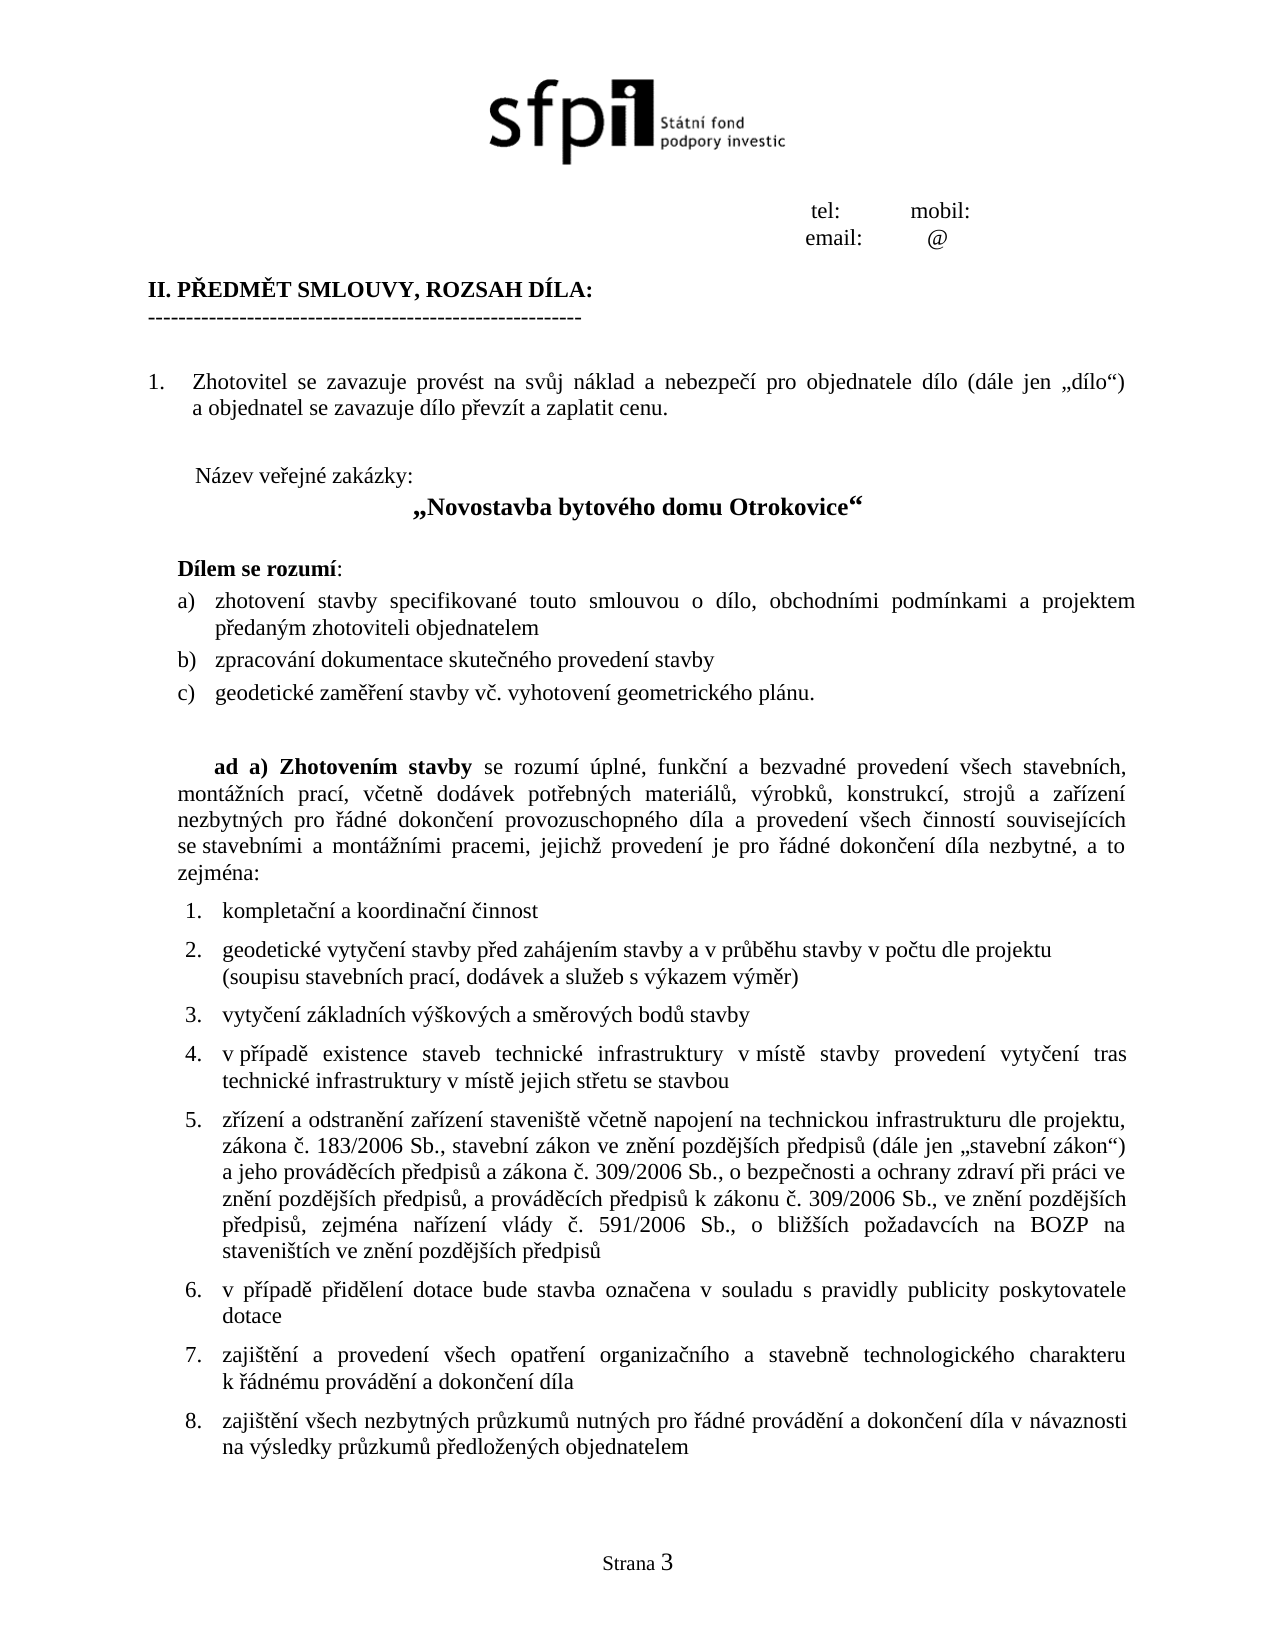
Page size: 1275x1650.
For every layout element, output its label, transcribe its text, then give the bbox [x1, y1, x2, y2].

text „Novostavba bytového domu Otrokovice“ [148, 488, 1127, 522]
list vytyčení základních výškových a směrových bodů stavby [185, 1002, 1127, 1028]
list kompletační a koordinační činnost [185, 897, 1127, 924]
text --------------------------------------------------------- [148, 303, 1137, 329]
list zhotovení stavby specifikované touto smlouvou o dílo, obchodními podmínkami a projektem předaným zhotoviteli objednatelem [177, 587, 1137, 640]
text II. PŘEDMĚT SMLOUVY, ROZSAH DÍLA: [148, 277, 1137, 303]
list zajištění a provedení všech opatření organizačního a stavebně technologického charakteru k řádnému provádění a dokončení díla [185, 1341, 1127, 1394]
list v případě přidělení dotace bude stavba označena v souladu s pravidly publicity poskytovatele dotace [185, 1276, 1127, 1329]
picture [487, 73, 788, 169]
text Název veřejné zakázky: [103, 462, 1137, 488]
list geodetické vytyčení stavby před zahájením stavby a v průběhu stavby v počtu dle projektu (soupisu stavebních prací, dodávek a služeb s výkazem výměr) [185, 936, 1127, 989]
text Dílem se rozumí: [177, 554, 1137, 581]
list zpracování dokumentace skutečného provedení stavby [177, 646, 1137, 672]
list zřízení a odstranění zařízení staveniště včetně napojení na technickou infrastrukturu dle projektu, zákona č. 183/2006 Sb., stavební zákon ve znění pozdějších předpisů (dále jen „stavební zákon“) a jeho prováděcích předpisů a zákona č. 309/2006 Sb., o bezpečnosti a ochrany zdraví při práci ve znění pozdějších předpisů, a prováděcích předpisů k zákonu č. 309/2006 Sb., ve znění pozdějších předpisů, zejména nařízení vlády č. 591/2006 Sb., o bližších požadavcích na BOZP na staveništích ve znění pozdějších předpisů [185, 1106, 1127, 1264]
text ad a) Zhotovením stavby se rozumí úplné, funkční a bezvadné provedení všech stavebních, montážních prací, včetně dodávek potřebných materiálů, výrobků, konstrukcí, strojů a zařízení nezbytných pro řádné dokončení provozuschopného díla a provedení všech činností souvisejících se stavebními a montážními pracemi, jejichž provedení je pro řádné dokončení díla nezbytné, a to zejména: [148, 753, 1127, 885]
list geodetické zaměření stavby vč. vyhotovení geometrického plánu. [177, 679, 1137, 705]
text email: @ [148, 224, 1137, 250]
list Zhotovitel se zavazuje provést na svůj náklad a nebezpečí pro objednatele dílo (dále jen „dílo“) a objednatel se zavazuje dílo převzít a zaplatit cenu. [148, 368, 1127, 421]
list v případě existence staveb technické infrastruktury v místě stavby provedení vytyčení tras technické infrastruktury v místě jejich střetu se stavbou [185, 1040, 1127, 1093]
list zajištění všech nezbytných průzkumů nutných pro řádné provádění a dokončení díla v návaznosti na výsledky průzkumů předložených objednatelem [185, 1407, 1127, 1459]
text tel: mobil: [148, 197, 1137, 224]
